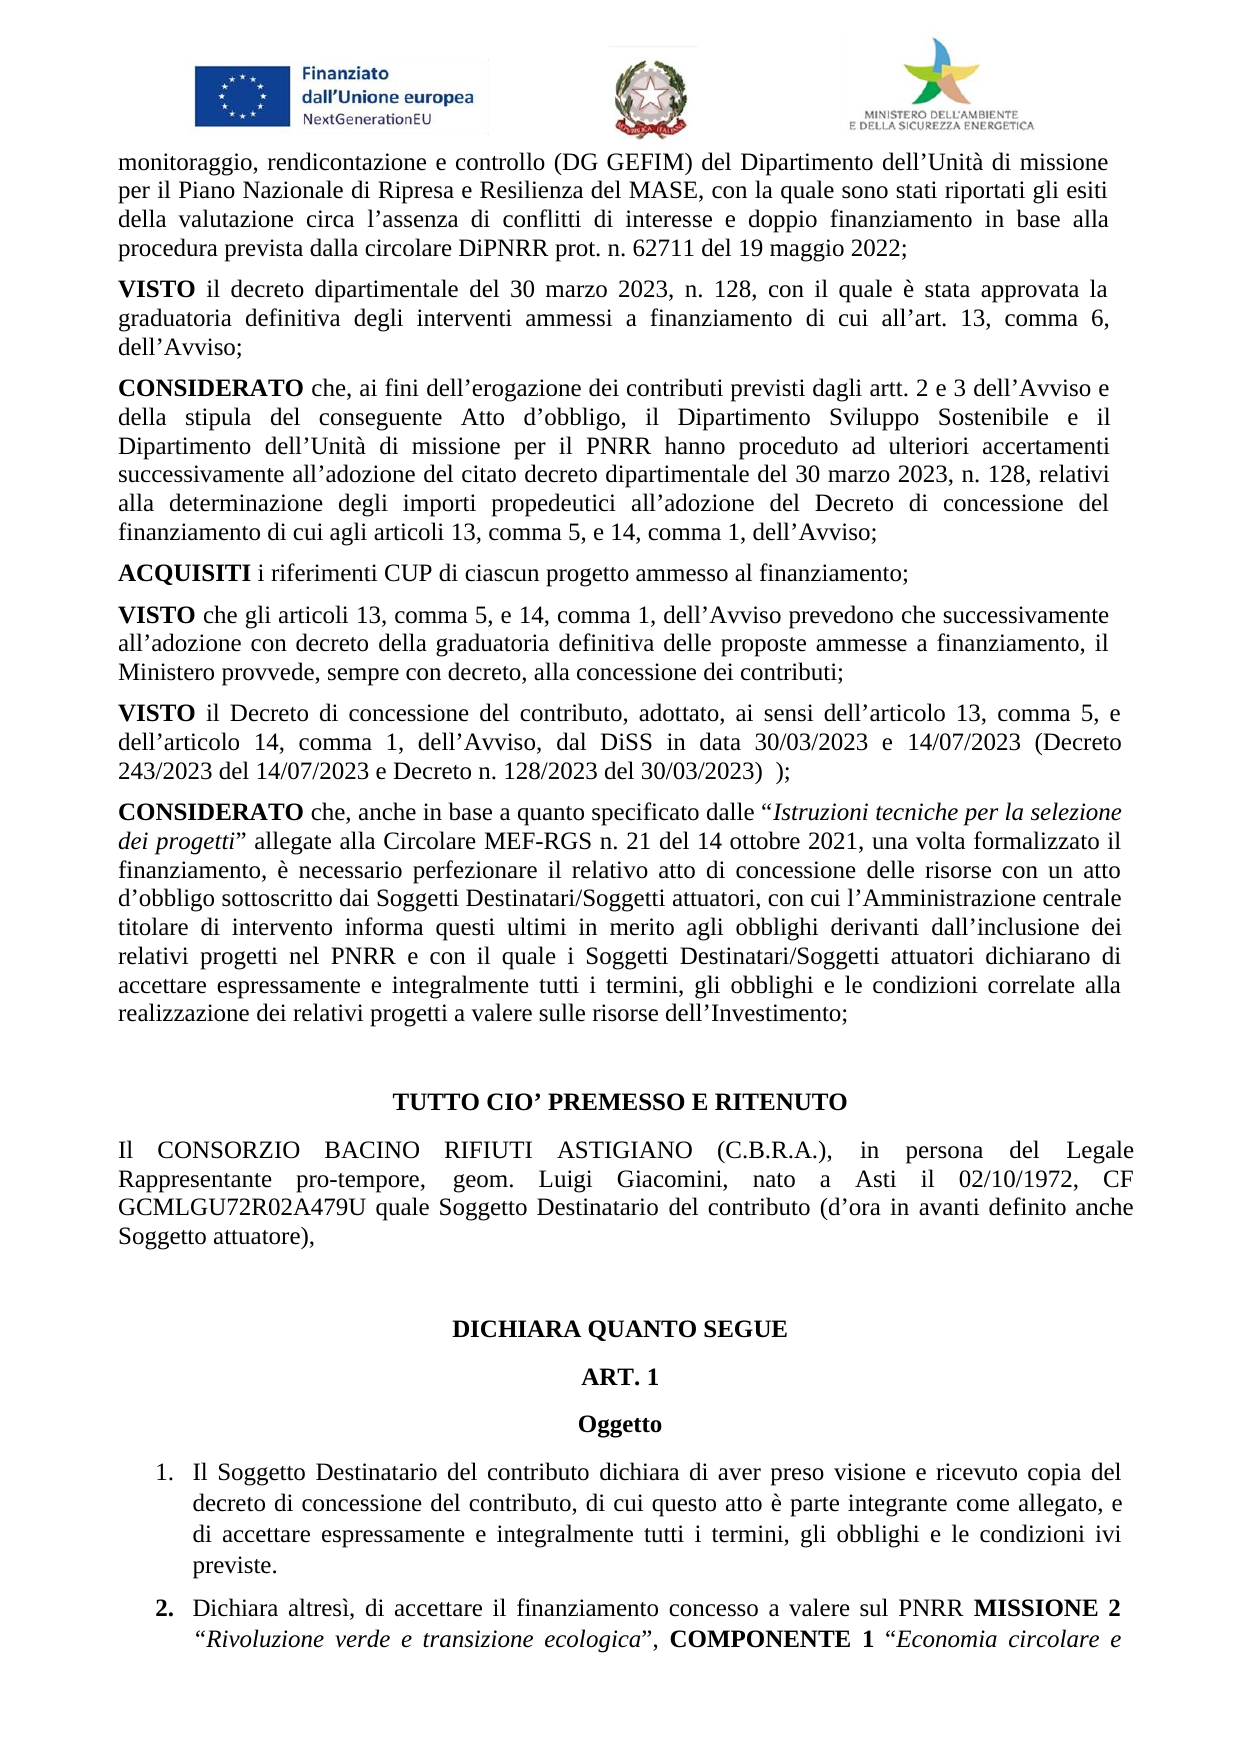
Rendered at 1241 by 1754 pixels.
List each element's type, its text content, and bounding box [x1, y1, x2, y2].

text CONSIDERATO che, ai fini dell’erogazione dei contributi previsti dagli artt. 2 e 3 dell’Avviso e della stipula del conseguente Atto d’obbligo, il Dipartimento Sviluppo Sostenibile e il Dipartimento dell’Unità di missione per il PNRR hanno proceduto ad ulteriori accertamenti successivamente all’adozione del citato decreto dipartimentale del 30 marzo 2023, n. 128, relativi alla determinazione degli importi propedeutici all’adozione del Decreto di concessione del finanziamento di cui agli articoli 13, comma 5, e 14, comma 1, dell’Avviso; [118, 373, 1110, 546]
text ACQUISITI i riferimenti CUP di ciascun progetto ammesso al finanziamento; [118, 558, 1134, 587]
text TUTTO CIO’ PREMESSO E RITENUTO [106, 1087, 1134, 1116]
text monitoraggio, rendicontazione e controllo (DG GEFIM) del Dipartimento dell’Unità di missione per il Piano Nazionale di Ripresa e Resilienza del MASE, con la quale sono stati riportati gli esiti della valutazione circa l’assenza di conflitti di interesse e doppio finanziamento in base alla procedura prevista dalla circolare DiPNRR prot. n. 62711 del 19 maggio 2022; [118, 147, 1109, 262]
text VISTO che gli articoli 13, comma 5, e 14, comma 1, dell’Avviso prevedono che successivamente all’adozione con decreto della graduatoria definitiva delle proposte ammesse a finanziamento, il Ministero provvede, sempre con decreto, alla concessione dei contributi; [118, 600, 1110, 686]
text VISTO il Decreto di concessione del contributo, adottato, ai sensi dell’articolo 13, comma 5, e dell’articolo 14, comma 1, dell’Avviso, dal DiSS in data 30/03/2023 e 14/07/2023 (Decreto 243/2023 del 14/07/2023 e Decreto n. 128/2023 del 30/03/2023) ); [118, 698, 1122, 785]
list Dichiara altresì, di accettare il finanziamento concesso a valere sul PNRR MISSIONE 2 [155, 1593, 1134, 1622]
text Oggetto [106, 1409, 1134, 1438]
picture [185, 31, 1037, 147]
text Il CONSORZIO BACINO RIFIUTI ASTIGIANO (C.B.R.A.), in persona del Legale Rappresentante pro-tempore, geom. Luigi Giacomini, nato a Asti il 02/10/1972, CF GCMLGU72R02A479U quale Soggetto Destinatario del contributo (d’ora in avanti definito anche Soggetto attuatore), [118, 1135, 1134, 1250]
text “Rivoluzione verde e transizione ecologica”, COMPONENTE 1 “Economia circolare e [192, 1624, 1134, 1653]
text CONSIDERATO che, anche in base a quanto specificato dalle “Istruzioni tecniche per la selezione dei progetti” allegate alla Circolare MEF-RGS n. 21 del 14 ottobre 2021, una volta formalizzato il finanziamento, è necessario perfezionare il relativo atto di concessione delle risorse con un atto d’obbligo sottoscritto dai Soggetti Destinatari/Soggetti attuatori, con cui l’Amministrazione centrale titolare di intervento informa questi ultimi in merito agli obblighi derivanti dall’inclusione dei relativi progetti nel PNRR e con il quale i Soggetti Destinatari/Soggetti attuatori dichiarano di accettare espressamente e integralmente tutti i termini, gli obblighi e le condizioni correlate alla realizzazione dei relativi progetti a valere sulle risorse dell’Investimento; [118, 797, 1123, 1027]
list Il Soggetto Destinatario del contributo dichiara di aver preso visione e ricevuto copia del decreto di concessione del contributo, di cui questo atto è parte integrante come allegato, e di accettare espressamente e integralmente tutti i termini, gli obblighi e le condizioni ivi previste. [155, 1457, 1122, 1579]
text VISTO il decreto dipartimentale del 30 marzo 2023, n. 128, con il quale è stata approvata la graduatoria definitiva degli interventi ammessi a finanziamento di cui all’art. 13, comma 6, dell’Avviso; [118, 274, 1109, 361]
text DICHIARA QUANTO SEGUE ART. 1 [452, 1314, 788, 1391]
